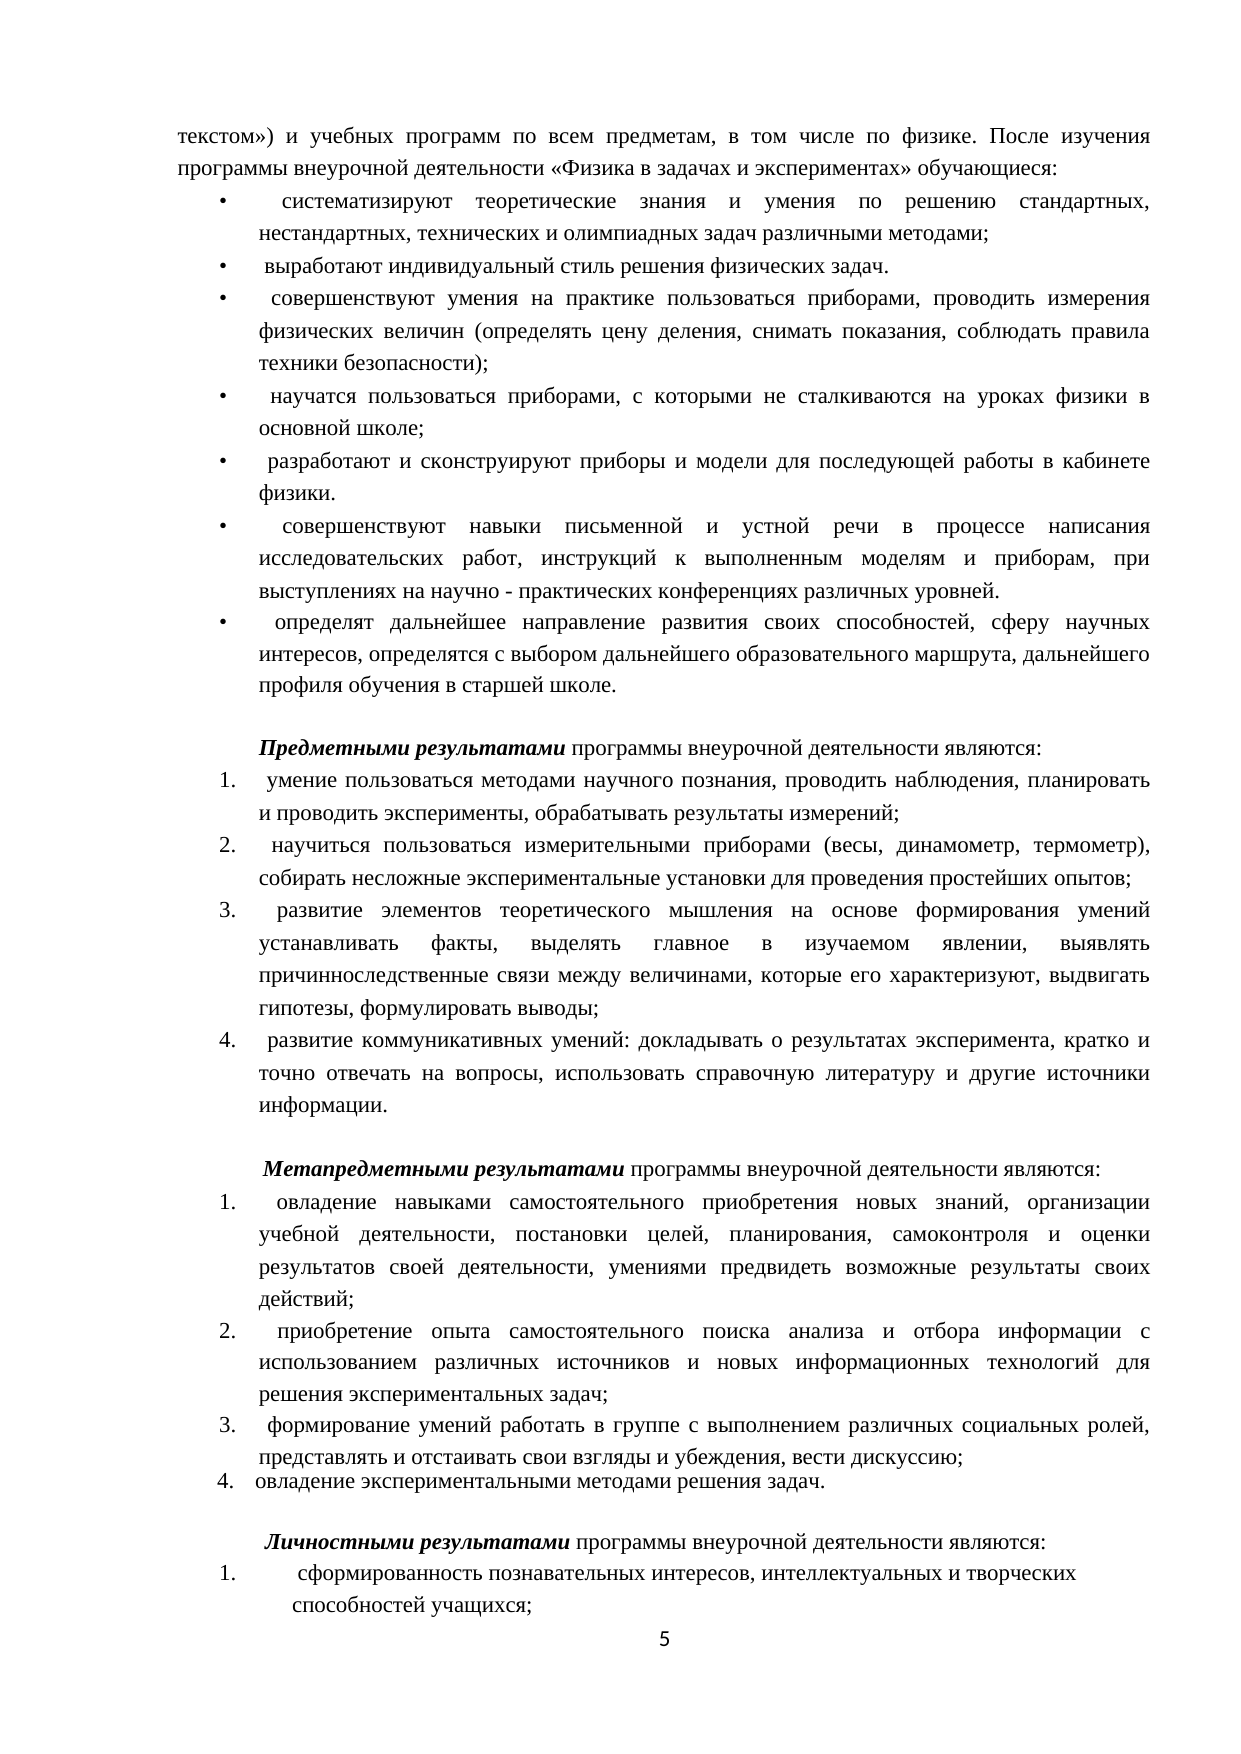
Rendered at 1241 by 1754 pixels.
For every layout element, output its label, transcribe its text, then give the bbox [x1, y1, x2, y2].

list совершенствуют умения на практике пользоваться приборами, проводить измерения физических величин (определять цену деления, снимать показания, соблюдать правила техники безопасности); [219, 279, 1152, 377]
list научиться пользоваться измерительными приборами (весы, динамометр, термометр), собирать несложные экспериментальные установки для проведения простейших опытов; [219, 827, 1152, 892]
list развитие коммуникативных умений: докладывать о результатах эксперимента, кратко и точно отвечать на вопросы, использовать справочную литературу и другие источники информации. [219, 1022, 1152, 1119]
text Метапредметными результатами программы внеурочной деятельности являются: [213, 1151, 1152, 1183]
list выработают индивидуальный стиль решения физических задач. [219, 247, 1152, 279]
list разработают и сконструируют приборы и модели для последующей работы в кабинете физики. [219, 442, 1152, 507]
list систематизируют теоретические знания и умения по решению стандартных, нестандартных, технических и олимпиадных задач различными методами; [219, 182, 1152, 247]
list овладение навыками самостоятельного приобретения новых знаний, организации учебной деятельности, постановки целей, планирования, самоконтроля и оценки результатов своей деятельности, умениями предвидеть возможные результаты своих действий; [219, 1183, 1152, 1313]
list формирование умений работать в группе с выполнением различных социальных ролей, представлять и отстаивать свои взгляды и убеждения, вести дискуссию; [219, 1407, 1152, 1470]
list научатся пользоваться приборами, с которыми не сталкиваются на уроках физики в основной школе; [219, 377, 1152, 442]
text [177, 118, 1152, 182]
text Предметными результатами программы внеурочной деятельности являются: [258, 729, 1152, 762]
text Личностными результатами программы внеурочной деятельности являются: [570, 1531, 1152, 1554]
list умение пользоваться методами научного познания, проводить наблюдения, планировать и проводить эксперименты, обрабатывать результаты измерений; [219, 762, 1152, 827]
list совершенствуют навыки письменной и устной речи в процессе написания исследовательских работ, инструкций к выполненным моделям и приборам, при выступлениях на научно - практических конференциях различных уровней. [219, 507, 1152, 604]
list определят дальнейшее направление развития своих способностей, сферу научных интересов, определятся с выбором дальнейшего образовательного маршрута, дальнейшего профиля обучения в старшей школе. [219, 604, 1152, 699]
list овладение экспериментальными методами решения задач. [217, 1470, 1152, 1493]
list приобретение опыта самостоятельного поиска анализа и отбора информации с использованием различных источников и новых информационных технологий для решения экспериментальных задач; [219, 1313, 1152, 1407]
list развитие элементов теоретического мышления на основе формирования умений устанавливать факты, выделять главное в изучаемом явлении, выявлять причинноследственные связи между величинами, которые его характеризуют, выдвигать гипотезы, формулировать выводы; [219, 892, 1152, 1022]
list сформированность познавательных интересов, интеллектуальных и творческих способностей учащихся; [219, 1554, 1149, 1619]
